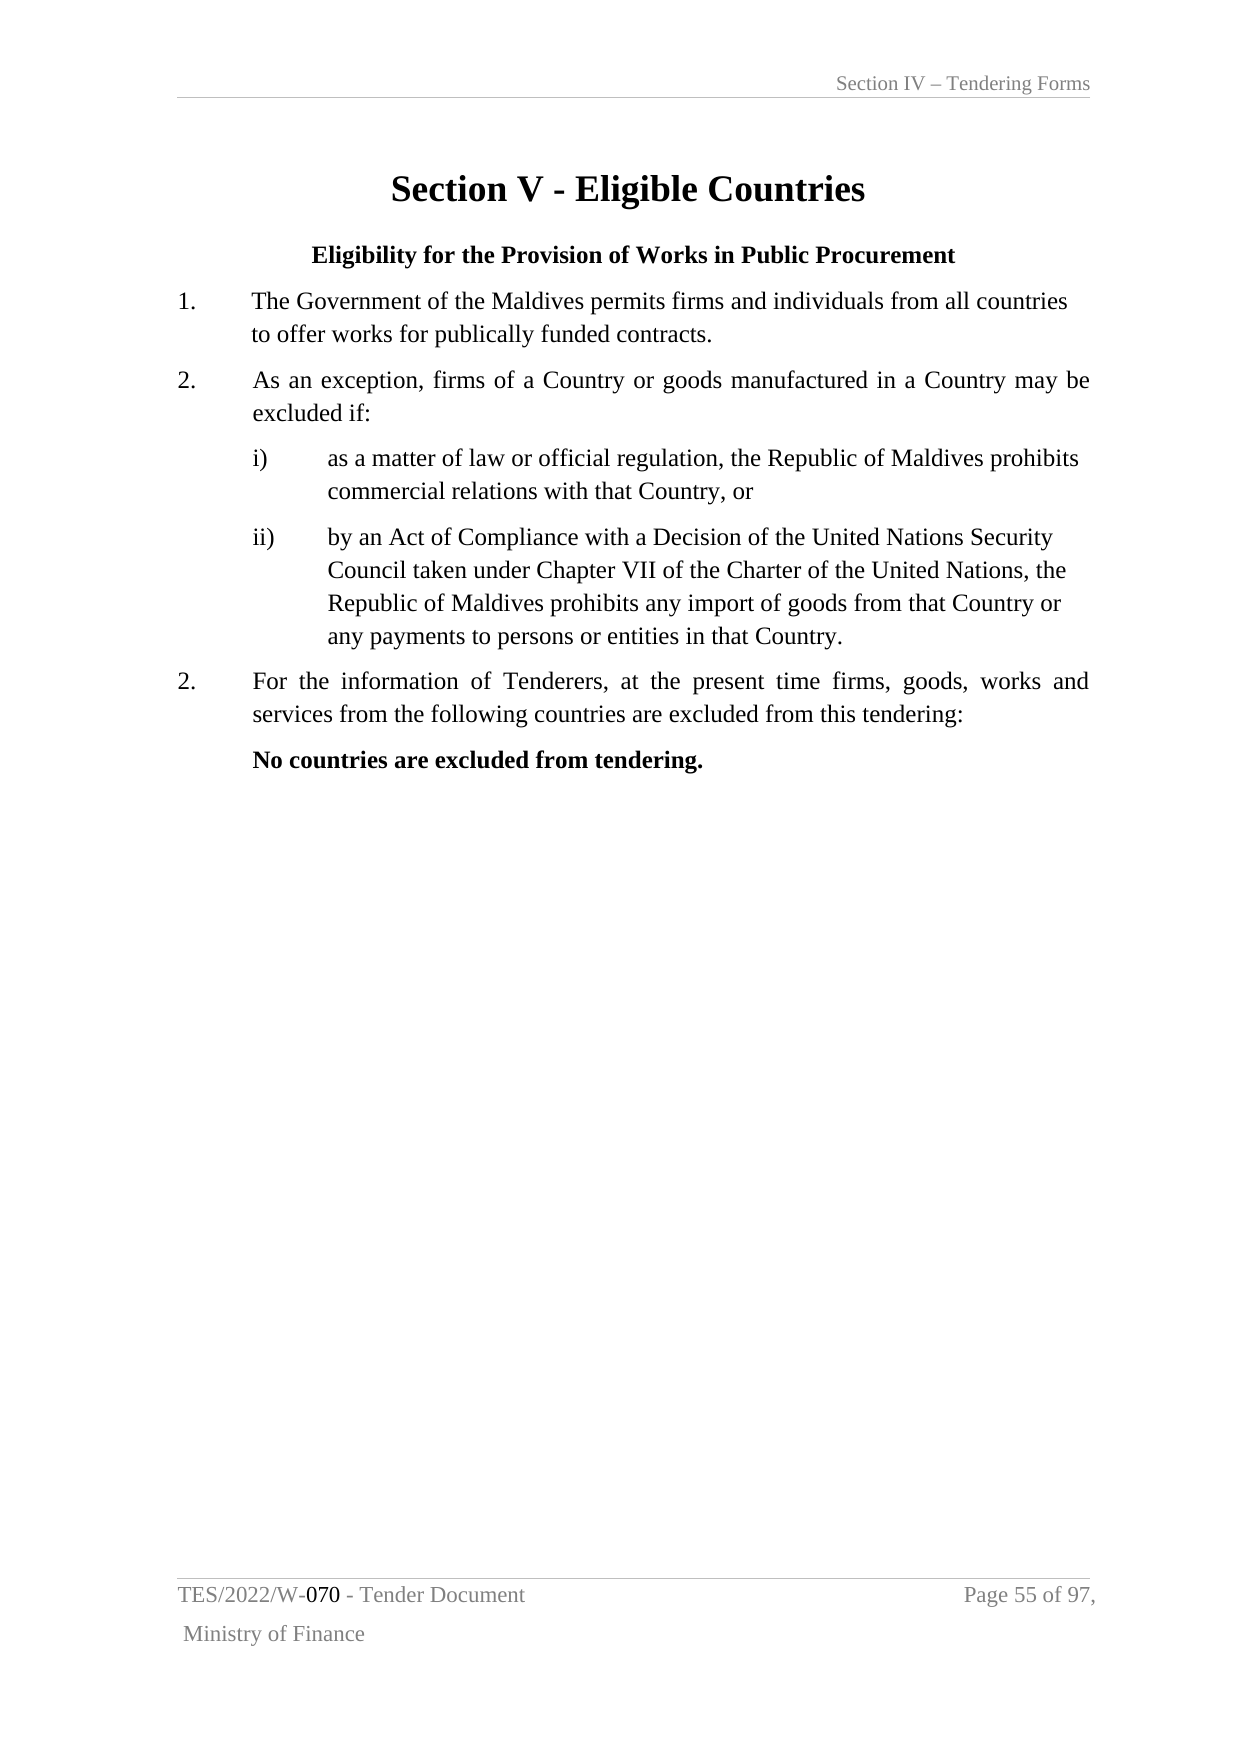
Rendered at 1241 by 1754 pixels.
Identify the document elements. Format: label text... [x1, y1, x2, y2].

text i) as a matter of law or official regulation, the Republic of Maldives prohibits commercial relations with that Country, or [252, 443, 1090, 505]
text Eligibility for the Provision of Works in Public Procurement [177, 241, 1090, 269]
text ii) by an Act of Compliance with a Decision of the United Nations Security Council taken under Chapter VII of the Charter of the United Nations, the Republic of Maldives prohibits any import of goods from that Country or any payments to persons or entities in that Country. [252, 522, 1090, 649]
subtitle Section V - Eligible Countries [196, 166, 1060, 209]
text No countries are excluded from tendering. [177, 745, 1090, 807]
text 2. For the information of Tenderers, at the present time firms, goods, works and services from the following countries are excluded from this tendering: [177, 666, 1090, 728]
text 1. The Government of the Maldives permits firms and individuals from all countries to offer works for publically funded contracts. [177, 286, 1090, 348]
text 2. As an exception, firms of a Country or goods manufactured in a Country may be excluded if: [177, 365, 1090, 426]
